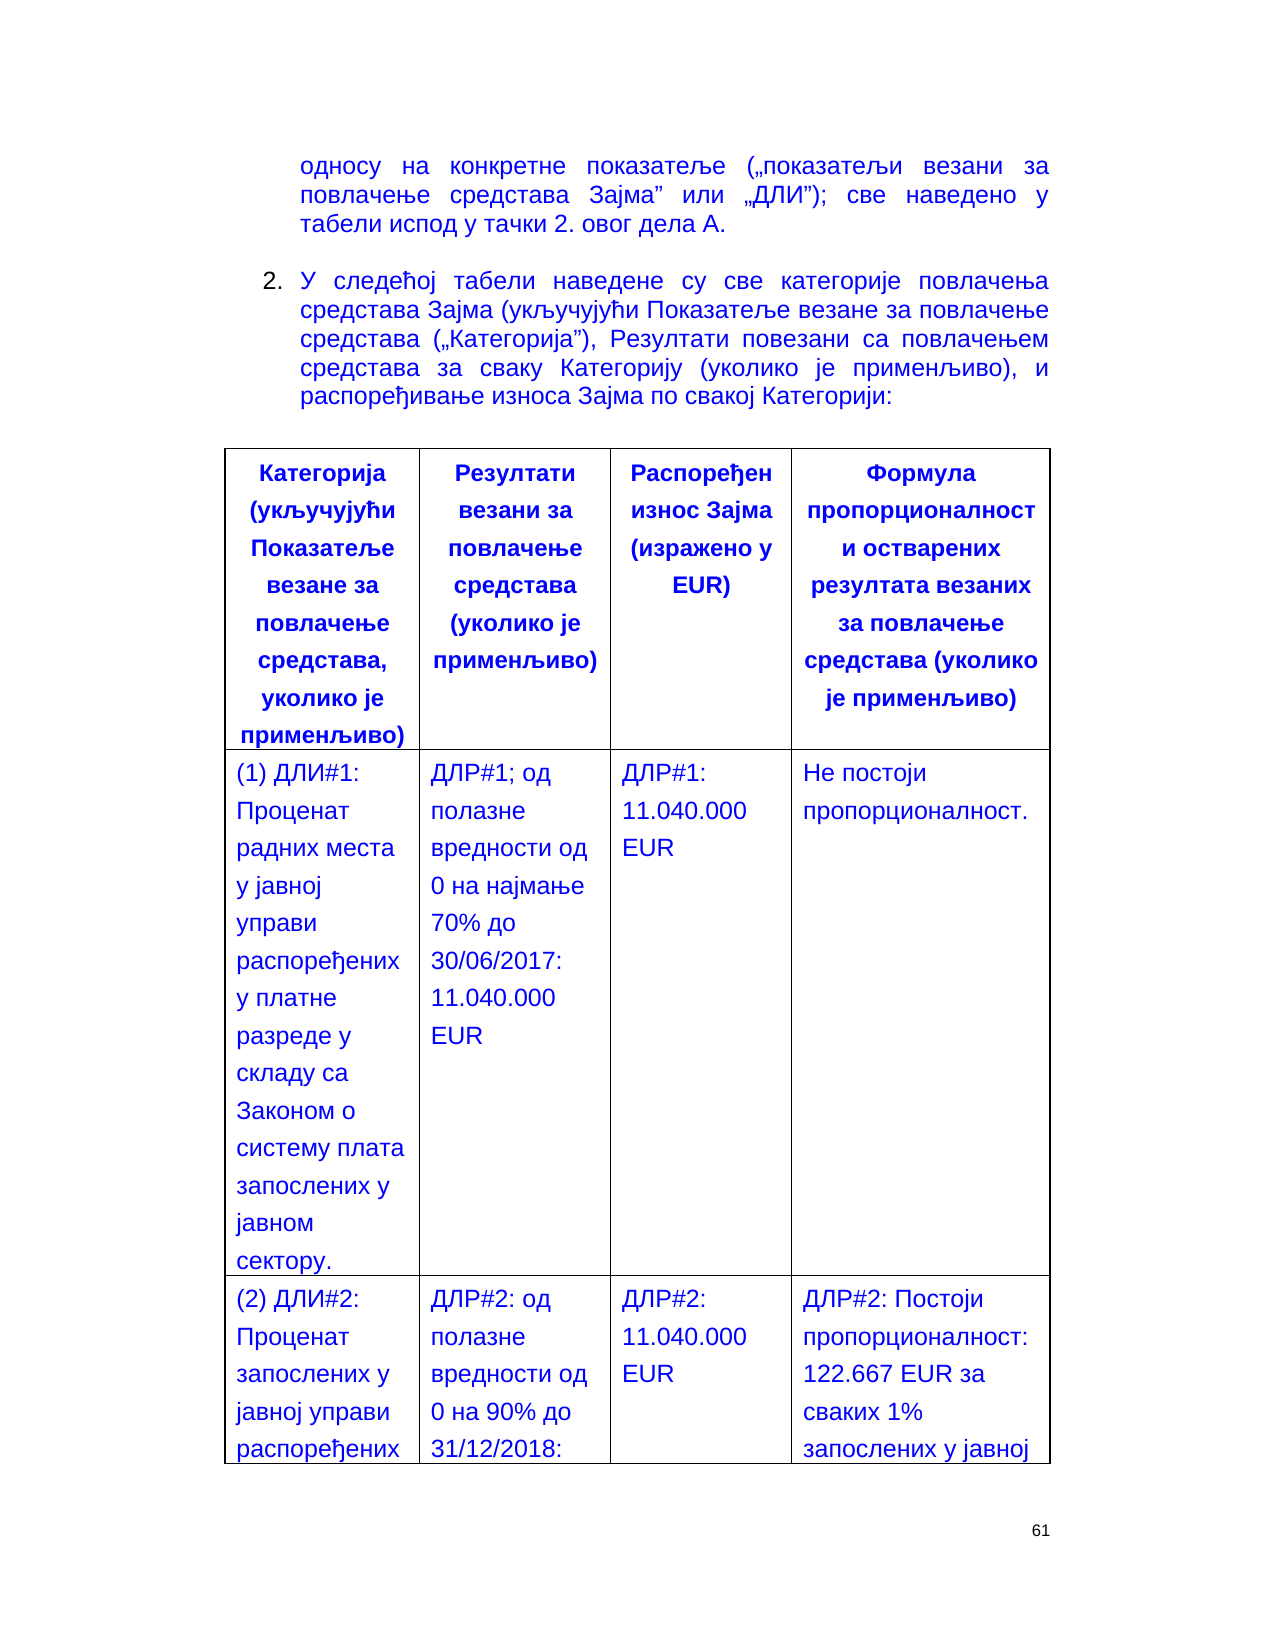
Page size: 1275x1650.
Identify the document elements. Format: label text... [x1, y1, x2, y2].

table_header Категорија (укључујући Показатеље везане за повлачење средстава, уколико је применљиво) [226, 449, 419, 749]
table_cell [611, 1276, 791, 1463]
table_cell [792, 1276, 1049, 1463]
list У следећој табели наведене су све категорије повлачења средстава Зајма (укључујући Показатеље везане за повлачење средстава („Категорија”), Резултати повезани са повлачењем средстава за сваку Категорију (уколико је применљиво), и распоређивање износа Зајма по свакој Категорији: [262, 266, 1050, 410]
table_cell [226, 1276, 419, 1463]
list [262, 151, 1050, 238]
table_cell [420, 1276, 610, 1463]
table_cell Не постоји пропорционалност. [792, 750, 1049, 1275]
table_header Резултати везани за повлачење средстава (уколико је применљиво) [420, 449, 610, 749]
table_header Формула пропорционалности остварених резултата везаних за повлачење средстава (уколико је применљиво) [792, 449, 1049, 749]
table_header Распоређен износ Зајма (изражено у EUR) [611, 449, 791, 749]
table_cell (1) ДЛИ#1: Проценат радних места у јавној управи распоређених у платне разреде у складу са Законом о систему плата запослених у јавном сектору. [226, 750, 419, 1275]
table_cell ДЛР#1; од полазне вредности од 0 на најмање 70% до 30/06/2017: 11.040.000 EUR [420, 750, 610, 1275]
table_cell ДЛР#1: 11.040.000 EUR [611, 750, 791, 1275]
